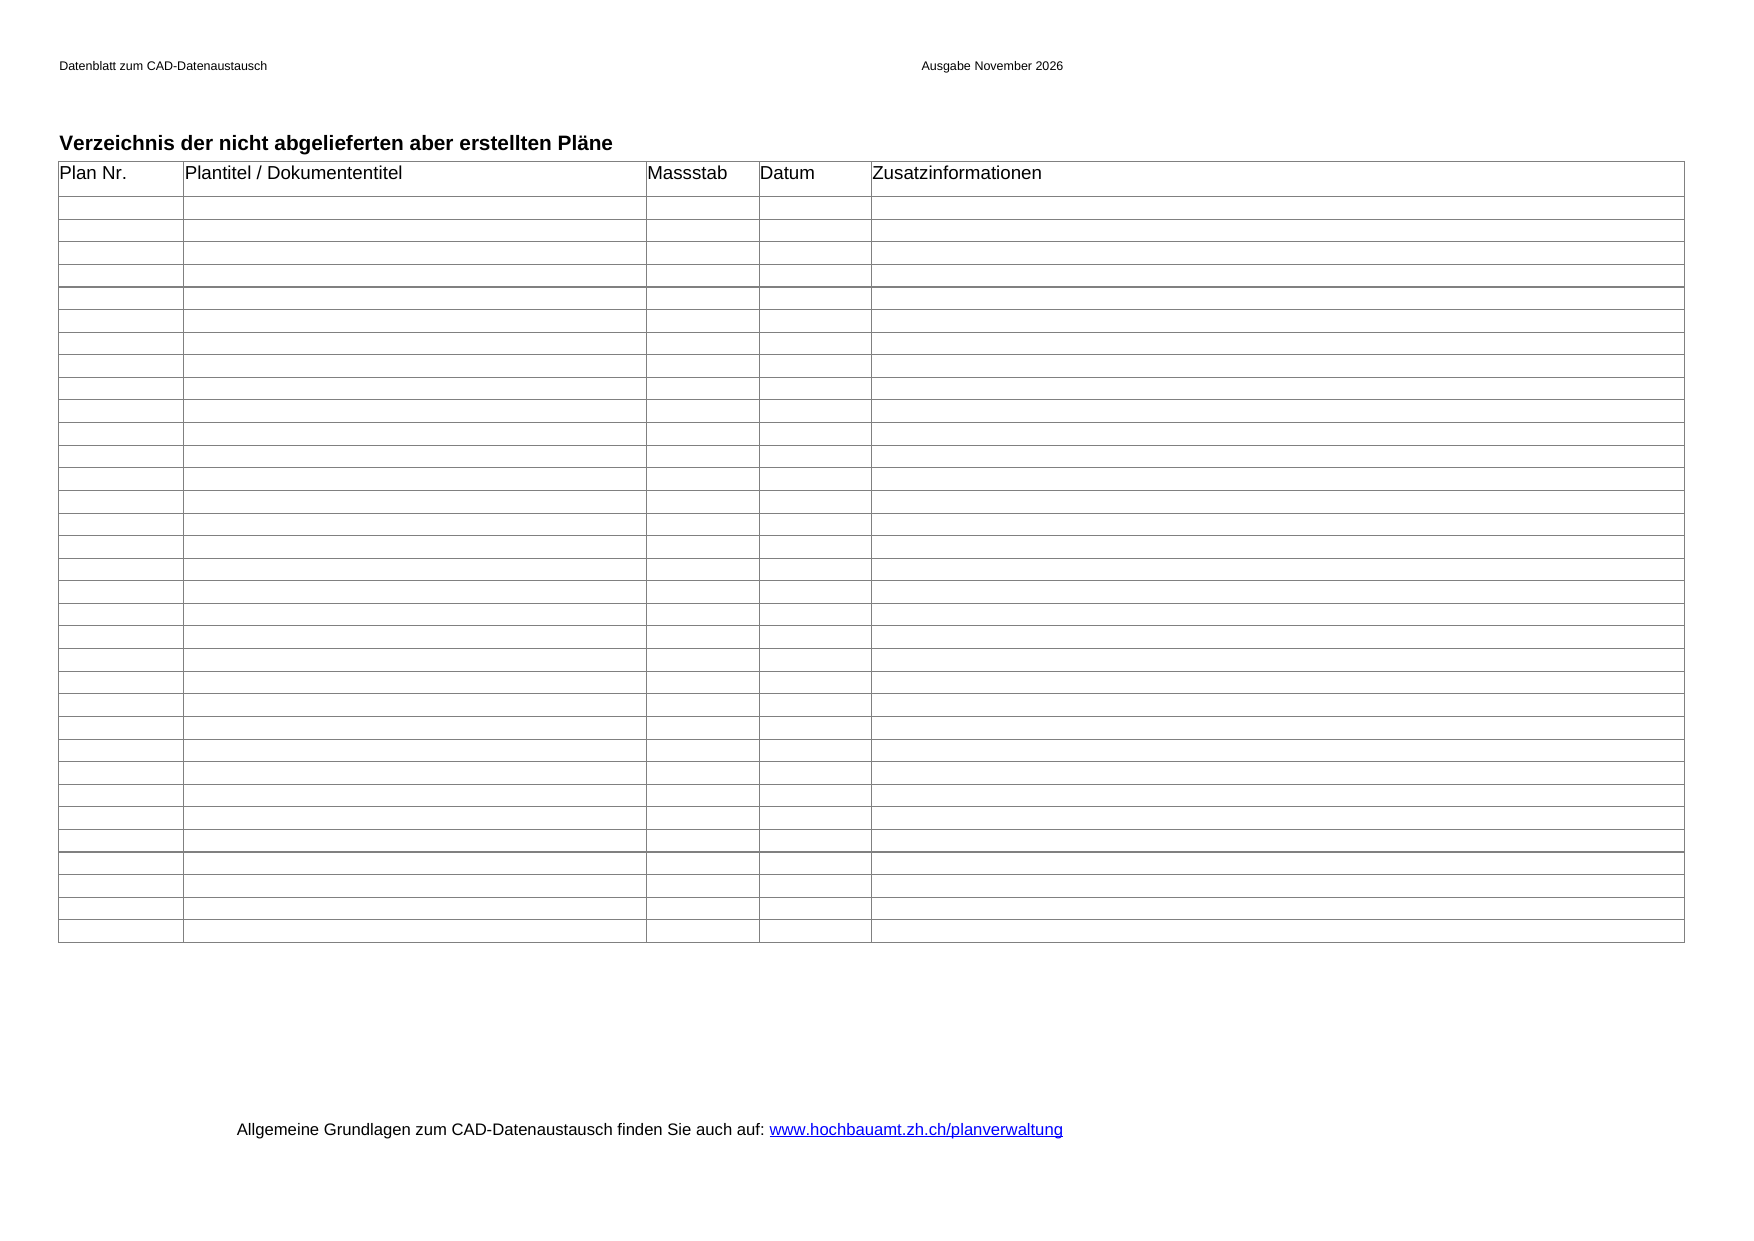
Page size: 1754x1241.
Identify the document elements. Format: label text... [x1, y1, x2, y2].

table_cell [59, 604, 183, 625]
table_cell [59, 333, 183, 354]
table_cell [184, 807, 646, 829]
table_cell [760, 830, 871, 851]
table_cell [872, 920, 1684, 942]
table_cell [184, 265, 646, 286]
table_cell [872, 333, 1684, 354]
table_cell [647, 468, 759, 490]
table_cell [184, 197, 646, 218]
table_cell [760, 197, 871, 218]
table_cell [647, 853, 759, 874]
table_cell [647, 536, 759, 558]
table_cell [184, 604, 646, 625]
table_cell [872, 423, 1684, 444]
table_cell [647, 197, 759, 218]
table_cell [872, 220, 1684, 241]
table_cell [760, 626, 871, 648]
table_cell [760, 604, 871, 625]
table_cell [872, 785, 1684, 806]
table_cell [872, 265, 1684, 286]
table_cell [59, 830, 183, 851]
table_cell [647, 378, 759, 399]
table_cell [647, 694, 759, 716]
table_cell [184, 920, 646, 942]
table_cell [760, 581, 871, 603]
table_cell [760, 807, 871, 829]
table_cell [59, 378, 183, 399]
table_cell [760, 536, 871, 558]
table_cell [760, 242, 871, 264]
table_cell [872, 355, 1684, 377]
table_cell [872, 740, 1684, 761]
table_cell [647, 649, 759, 671]
table_cell [184, 468, 646, 490]
table_cell [872, 310, 1684, 332]
table_cell [647, 310, 759, 332]
table_cell [184, 310, 646, 332]
table_cell [184, 785, 646, 806]
table_header Massstab [647, 162, 759, 196]
table_cell [760, 785, 871, 806]
table_cell [59, 446, 183, 467]
table_cell [760, 355, 871, 377]
table_cell [760, 491, 871, 512]
table_cell [184, 446, 646, 467]
table_cell [647, 740, 759, 761]
table_cell [647, 491, 759, 512]
table_cell [184, 853, 646, 874]
table_cell [184, 242, 646, 264]
table_cell [872, 604, 1684, 625]
table_cell [184, 536, 646, 558]
table_cell [59, 740, 183, 761]
table_cell [184, 400, 646, 422]
table_cell [872, 898, 1684, 919]
table_cell [872, 197, 1684, 218]
table_cell [59, 559, 183, 580]
table_cell [184, 898, 646, 919]
table_cell [59, 220, 183, 241]
table_cell [59, 242, 183, 264]
table_cell [184, 423, 646, 444]
table_cell [760, 310, 871, 332]
text Verzeichnis der nicht abgelieferten aber erstellten Pläne [59, 131, 1606, 154]
table_cell [872, 672, 1684, 693]
table_cell [872, 536, 1684, 558]
table_cell [59, 400, 183, 422]
table_cell [647, 717, 759, 738]
table_cell [872, 853, 1684, 874]
table_cell [760, 423, 871, 444]
table_cell [59, 785, 183, 806]
table_cell [59, 468, 183, 490]
table_cell [760, 400, 871, 422]
table_cell [872, 762, 1684, 784]
table_cell [760, 378, 871, 399]
table_cell [59, 514, 183, 535]
table_cell [647, 875, 759, 897]
table_cell [647, 220, 759, 241]
table_cell [647, 626, 759, 648]
table_cell [184, 649, 646, 671]
table_cell [872, 242, 1684, 264]
table_cell [760, 265, 871, 286]
table_cell [872, 694, 1684, 716]
table_cell [59, 355, 183, 377]
table_cell [59, 536, 183, 558]
table_cell [872, 717, 1684, 738]
table_cell [760, 672, 871, 693]
table_cell [59, 920, 183, 942]
table_cell [59, 288, 183, 309]
table_cell [647, 288, 759, 309]
table_cell [647, 355, 759, 377]
table_cell [184, 740, 646, 761]
table_cell [184, 491, 646, 512]
table_cell [59, 626, 183, 648]
table_cell [59, 717, 183, 738]
table_cell [647, 672, 759, 693]
table_header Datum [760, 162, 871, 196]
table_cell [760, 920, 871, 942]
table_cell [59, 581, 183, 603]
table_cell [647, 559, 759, 580]
table_cell [760, 220, 871, 241]
table_cell [872, 288, 1684, 309]
table_cell [647, 514, 759, 535]
table_cell [647, 242, 759, 264]
table_cell [760, 559, 871, 580]
table_cell [59, 762, 183, 784]
table_cell [872, 626, 1684, 648]
table_cell [184, 626, 646, 648]
table_cell [647, 785, 759, 806]
table_cell [760, 446, 871, 467]
table_cell [872, 400, 1684, 422]
table_cell [872, 875, 1684, 897]
table_cell [760, 514, 871, 535]
table_cell [184, 514, 646, 535]
table_cell [760, 762, 871, 784]
table_cell [872, 559, 1684, 580]
table_cell [184, 875, 646, 897]
table_cell [59, 807, 183, 829]
table_cell [184, 355, 646, 377]
table_cell [647, 920, 759, 942]
table_cell [872, 649, 1684, 671]
table_cell [872, 491, 1684, 512]
table_cell [647, 265, 759, 286]
table_cell [59, 265, 183, 286]
table_cell [760, 649, 871, 671]
table_cell [760, 717, 871, 738]
table_cell [59, 491, 183, 512]
table_cell [59, 672, 183, 693]
table_cell [59, 694, 183, 716]
table_cell [184, 694, 646, 716]
table_cell [760, 875, 871, 897]
table_cell [647, 807, 759, 829]
table_cell [647, 400, 759, 422]
table_header Plan Nr. [59, 162, 183, 196]
table_cell [59, 423, 183, 444]
table_cell [872, 468, 1684, 490]
table_cell [872, 581, 1684, 603]
table_cell [872, 378, 1684, 399]
table_cell [647, 333, 759, 354]
table_cell [647, 581, 759, 603]
table_cell [647, 898, 759, 919]
table_cell [647, 446, 759, 467]
table_cell [647, 604, 759, 625]
table_header Zusatzinformationen [872, 162, 1684, 196]
table_cell [184, 333, 646, 354]
table_cell [872, 514, 1684, 535]
table_cell [647, 762, 759, 784]
table_cell [59, 875, 183, 897]
table_cell [59, 649, 183, 671]
table_cell [760, 333, 871, 354]
table_cell [184, 288, 646, 309]
table_cell [647, 423, 759, 444]
table_cell [184, 559, 646, 580]
table_cell [184, 762, 646, 784]
table_cell [760, 898, 871, 919]
table_header Plantitel / Dokumententitel [184, 162, 646, 196]
table_cell [872, 807, 1684, 829]
table_cell [760, 740, 871, 761]
table_cell [760, 468, 871, 490]
table_cell [647, 830, 759, 851]
table_cell [59, 310, 183, 332]
table_cell [760, 853, 871, 874]
table_cell [184, 717, 646, 738]
table_cell [760, 694, 871, 716]
table_cell [184, 378, 646, 399]
table_cell [760, 288, 871, 309]
table_cell [872, 446, 1684, 467]
table_cell [59, 853, 183, 874]
table_cell [184, 830, 646, 851]
table_cell [872, 830, 1684, 851]
table_cell [59, 197, 183, 218]
table_cell [184, 220, 646, 241]
table_cell [184, 581, 646, 603]
table_cell [59, 898, 183, 919]
table_cell [184, 672, 646, 693]
